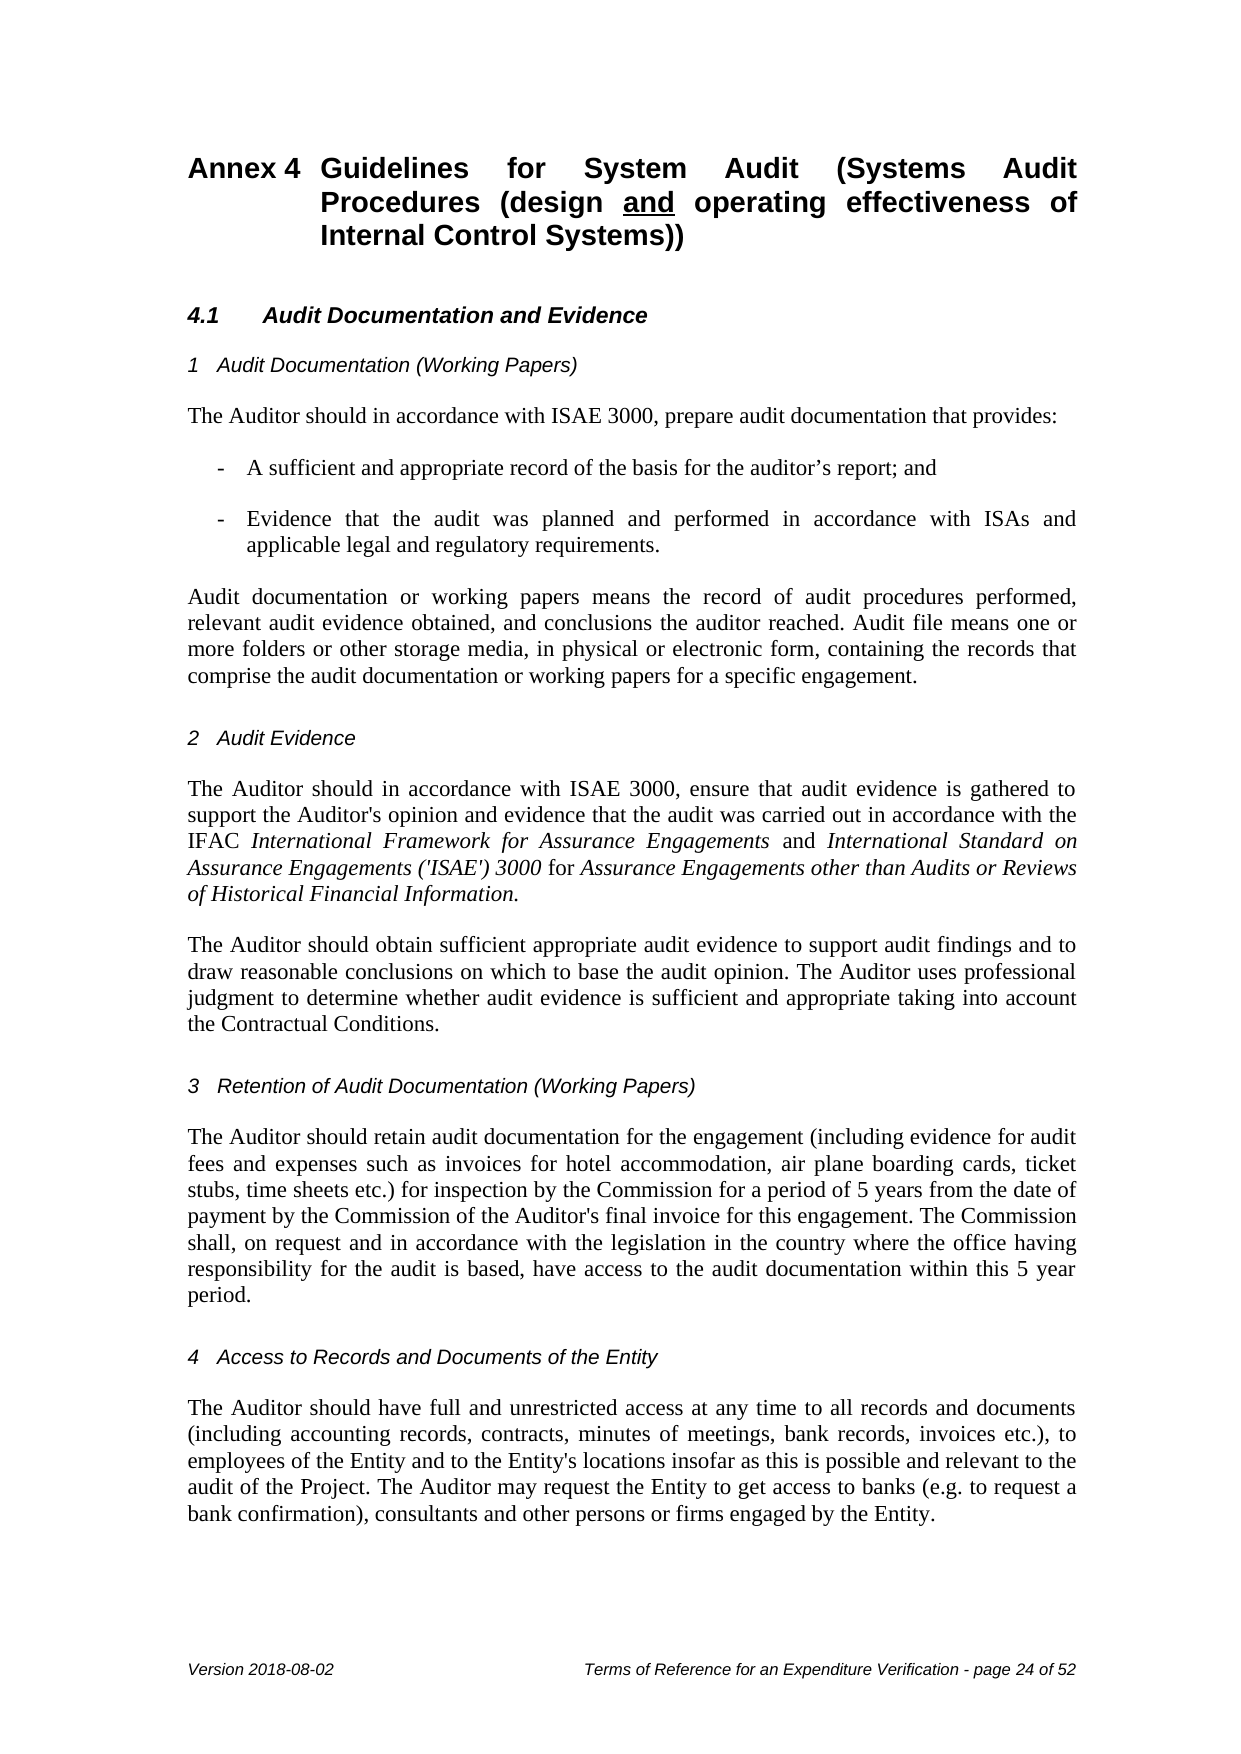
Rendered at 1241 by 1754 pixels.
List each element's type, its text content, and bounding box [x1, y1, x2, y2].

text - A sufficient and appropriate record of the basis for the auditor’s report; and [217, 454, 1078, 480]
text The Auditor should in accordance with ISAE 3000, prepare audit documentation that provides: [187, 402, 1078, 429]
text 1 Audit Documentation (Working Papers) [187, 353, 1078, 377]
text 3 Retention of Audit Documentation (Working Papers) [187, 1074, 1078, 1098]
text 2 Audit Evidence [187, 726, 1078, 749]
text The Auditor should in accordance with ISAE 3000, ensure that audit evidence is gathered to support the Auditor's opinion and evidence that the audit was carried out in accordance with the IFAC International Framework for Assurance Engagements and International Standard on Assurance Engagements ('ISAE') 3000 for Assurance Engagements other than Audits or Reviews of Historical Financial Information. [187, 774, 1078, 906]
text The Auditor should have full and unrestricted access at any time to all records and documents (including accounting records, contracts, minutes of meetings, bank records, invoices etc.), to employees of the Entity and to the Entity's locations insofar as this is possible and relevant to the audit of the Project. The Auditor may request the Entity to get access to banks (e.g. to request a bank confirmation), consultants and other persons or firms engaged by the Entity. [187, 1394, 1078, 1526]
text 4.1 Audit Documentation and Evidence [187, 302, 1078, 328]
text The Auditor should retain audit documentation for the engagement (including evidence for audit fees and expenses such as invoices for hotel accommodation, air plane boarding cards, ticket stubs, time sheets etc.) for inspection by the Commission for a period of 5 years from the date of payment by the Commission of the Auditor's final invoice for this engagement. The Commission shall, on request and in accordance with the legislation in the country where the office having responsibility for the audit is based, have access to the audit documentation within this 5 year period. [187, 1123, 1078, 1308]
text Annex 4 Guidelines for System Audit (Systems Audit Procedures (design and operating effectiveness of Internal Control Systems)) [187, 151, 1078, 252]
text 4 Access to Records and Documents of the Entity [187, 1345, 1078, 1369]
text The Auditor should obtain sufficient appropriate audit evidence to support audit findings and to draw reasonable conclusions on which to base the audit opinion. The Auditor uses professional judgment to determine whether audit evidence is sufficient and appropriate taking into account the Contractual Conditions. [187, 931, 1078, 1037]
text Audit documentation or working papers means the record of audit procedures performed, relevant audit evidence obtained, and conclusions the auditor reached. Audit file means one or more folders or other storage media, in physical or electronic form, containing the records that comprise the audit documentation or working papers for a specific engagement. [187, 583, 1078, 688]
text - Evidence that the audit was planned and performed in accordance with ISAs and applicable legal and regulatory requirements. [217, 505, 1078, 558]
